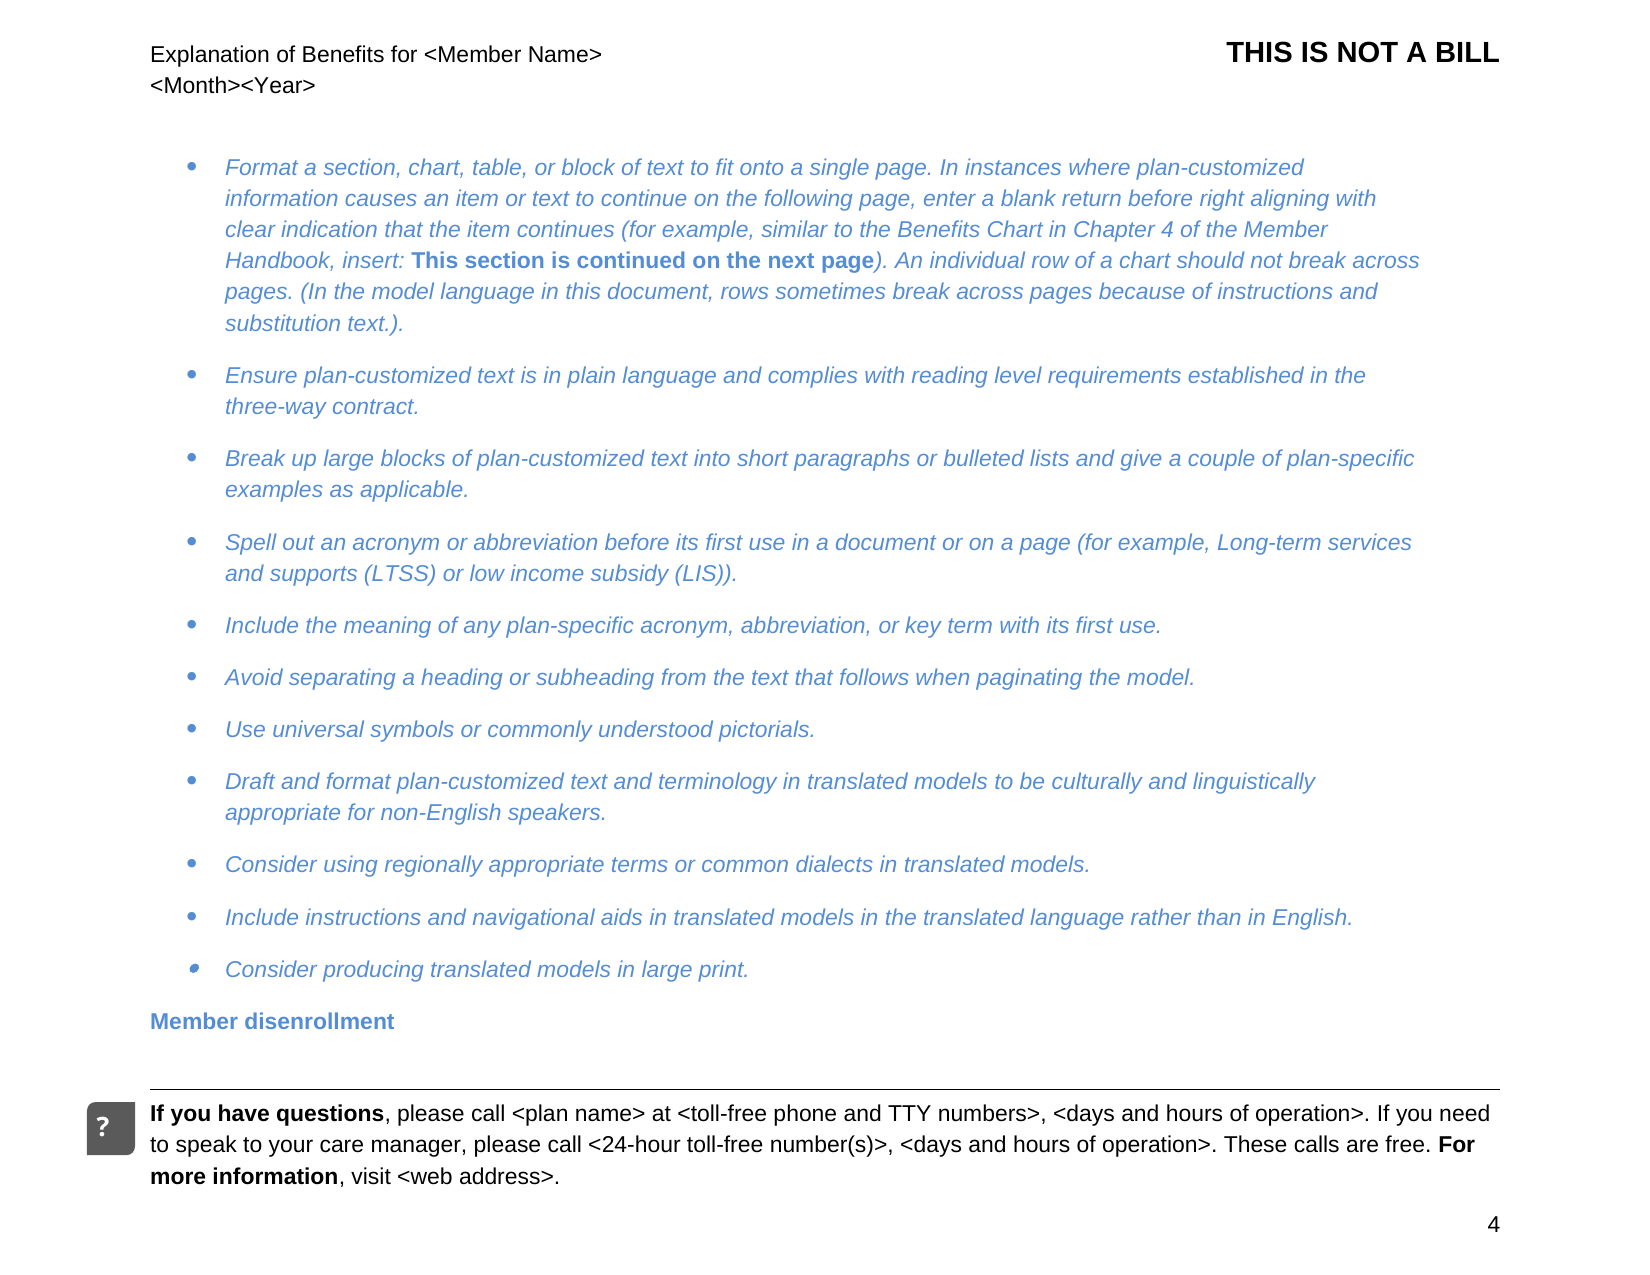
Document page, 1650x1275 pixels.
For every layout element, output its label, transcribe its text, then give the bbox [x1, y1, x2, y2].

list Include the meaning of any plan-specific acronym, abbreviation, or key term with its first use. [187, 608, 1425, 639]
text Member disenrollment [150, 1004, 1500, 1035]
list Break up large blocks of plan-customized text into short paragraphs or bulleted lists and give a couple of plan-specific examples as applicable. [187, 442, 1425, 504]
list Avoid separating a heading or subheading from the text that follows when paginating the model. [187, 660, 1425, 692]
list Ensure plan-customized text is in plain language and complies with reading level requirements established in the three-way contract. [187, 358, 1425, 421]
list Draft and format plan-customized text and terminology in translated models to be culturally and linguistically appropriate for non-English speakers. [187, 764, 1425, 827]
list Include instructions and navigational aids in translated models in the translated language rather than in English. [187, 900, 1425, 931]
list Consider producing translated models in large print. [187, 952, 1425, 983]
list Spell out an acronym or abbreviation before its first use in a document or on a page (for example, Long-term services and supports (LTSS) or low income subsidy (LIS)). [187, 525, 1425, 587]
list Format a section, chart, table, or block of text to fit onto a single page. In instances where plan-customized information causes an item or text to continue on the following page, enter a blank return before right aligning with clear indication that the item continues (for example, similar to the Benefits Chart in Chapter 4 of the Member Handbook, insert: This section is continued on the next page). An individual row of a chart should not break across pages. (In the model language in this document, rows sometimes break across pages because of instructions and substitution text.). [187, 150, 1425, 337]
list Consider using regionally appropriate terms or common dialects in translated models. [187, 848, 1425, 879]
list Use universal symbols or commonly understood pictorials. [187, 712, 1425, 744]
